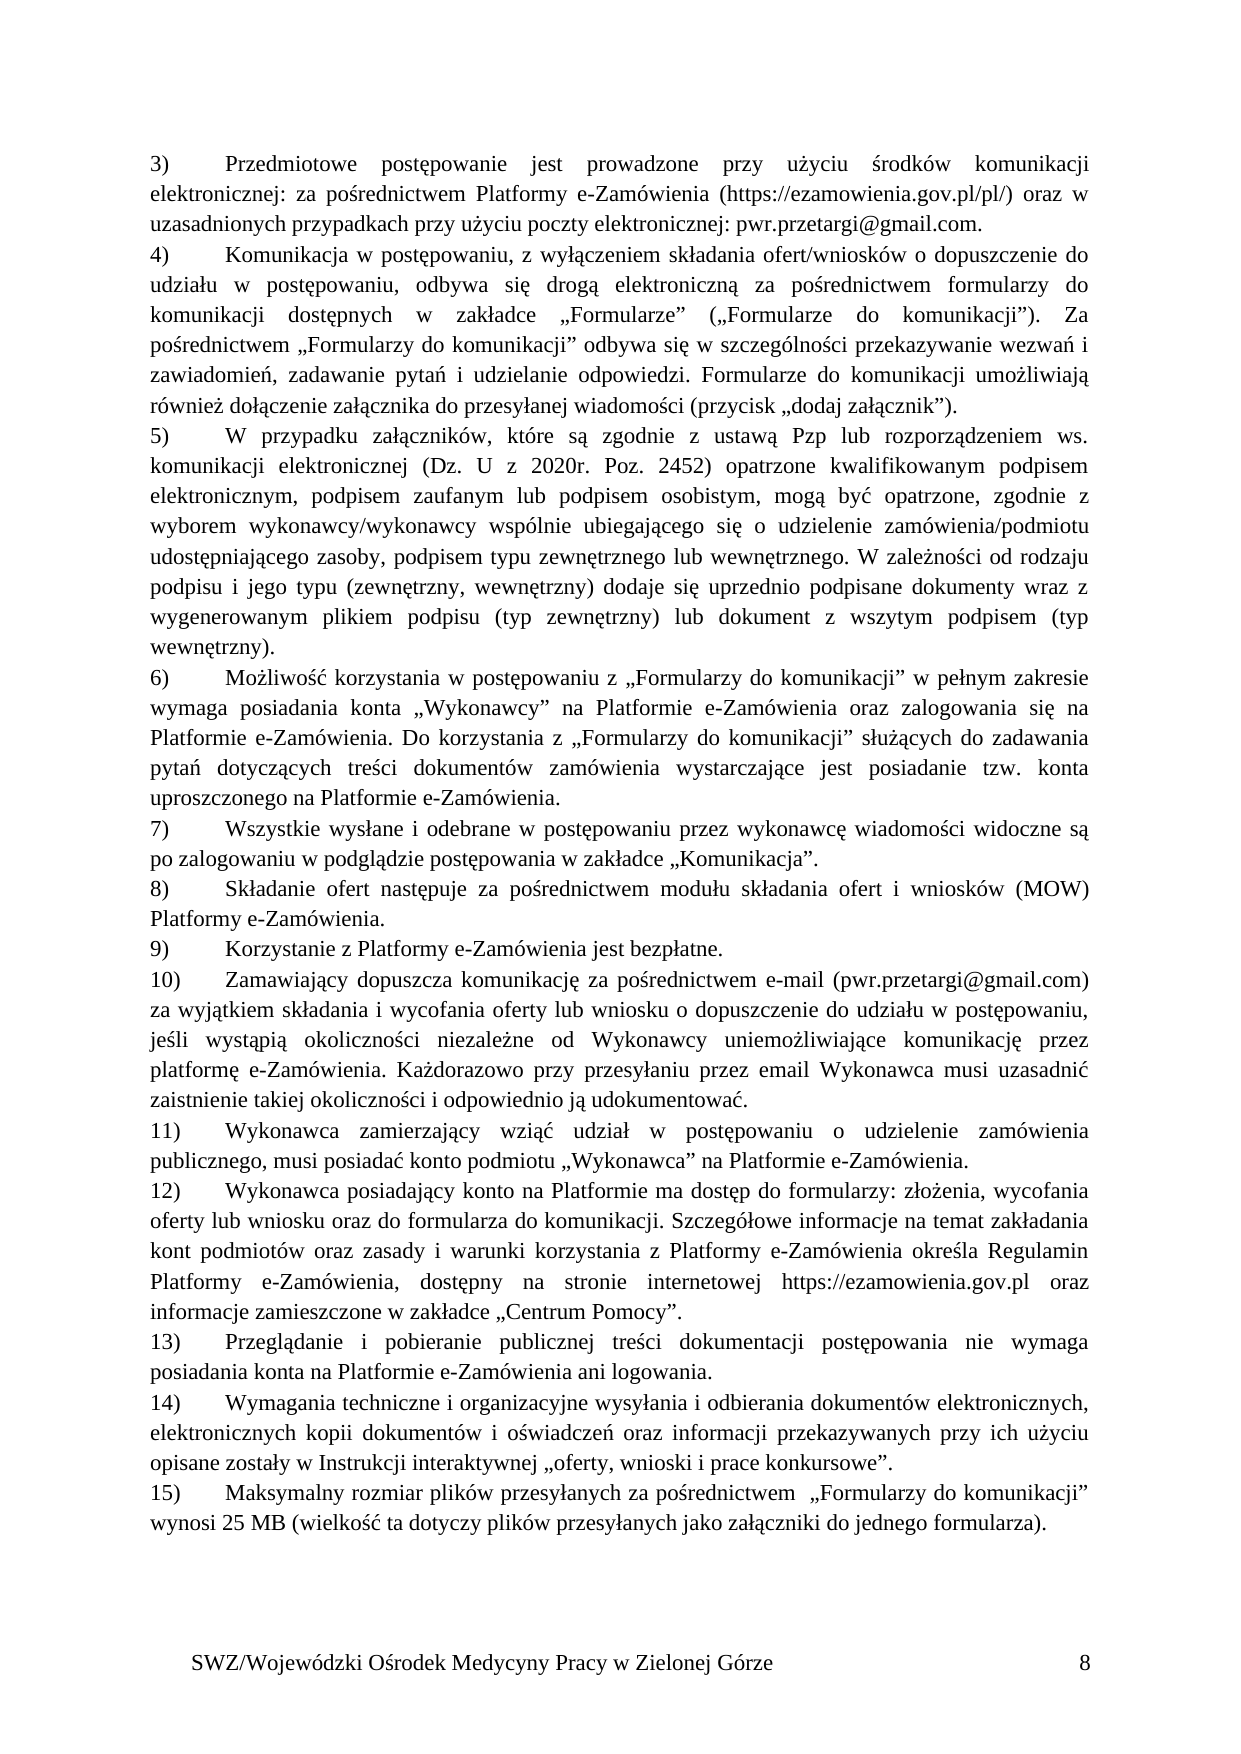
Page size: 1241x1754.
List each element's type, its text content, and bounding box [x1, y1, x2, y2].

text 8) Składanie ofert następuje za pośrednictwem modułu składania ofert i wniosków (MOW) Platformy e-Zamówienia. [150, 875, 1090, 932]
text 9) Korzystanie z Platformy e-Zamówienia jest bezpłatne. [150, 935, 1090, 962]
text 15) Maksymalny rozmiar plików przesyłanych za pośrednictwem „Formularzy do komunikacji” wynosi 25 MB (wielkość ta dotyczy plików przesyłanych jako załączniki do jednego formularza). [150, 1479, 1090, 1536]
text 14) Wymagania techniczne i organizacyjne wysyłania i odbierania dokumentów elektronicznych, elektronicznych kopii dokumentów i oświadczeń oraz informacji przekazywanych przy ich użyciu opisane zostały w Instrukcji interaktywnej „oferty, wnioski i prace konkursowe”. [150, 1388, 1090, 1475]
text 13) Przeglądanie i pobieranie publicznej treści dokumentacji postępowania nie wymaga posiadania konta na Platformie e-Zamówienia ani logowania. [150, 1328, 1090, 1385]
text 6) Możliwość korzystania w postępowaniu z „Formularzy do komunikacji” w pełnym zakresie wymaga posiadania konta „Wykonawcy” na Platformie e-Zamówienia oraz zalogowania się na Platformie e-Zamówienia. Do korzystania z „Formularzy do komunikacji” służących do zadawania pytań dotyczących treści dokumentów zamówienia wystarczające jest posiadanie tzw. konta uproszczonego na Platformie e-Zamówienia. [150, 663, 1090, 811]
text 10) Zamawiający dopuszcza komunikację za pośrednictwem e-mail (pwr.przetargi@gmail.com) za wyjątkiem składania i wycofania oferty lub wniosku o dopuszczenie do udziału w postępowaniu, jeśli wystąpią okoliczności niezależne od Wykonawcy uniemożliwiające komunikację przez platformę e-Zamówienia. Każdorazowo przy przesyłaniu przez email Wykonawca musi uzasadnić zaistnienie takiej okoliczności i odpowiednio ją udokumentować. [150, 966, 1090, 1113]
text 12) Wykonawca posiadający konto na Platformie ma dostęp do formularzy: złożenia, wycofania oferty lub wniosku oraz do formularza do komunikacji. Szczegółowe informacje na temat zakładania kont podmiotów oraz zasady i warunki korzystania z Platformy e-Zamówienia określa Regulamin Platformy e-Zamówienia, dostępny na stronie internetowej https://ezamowienia.gov.pl oraz informacje zamieszczone w zakładce „Centrum Pomocy”. [150, 1177, 1090, 1324]
text 5) W przypadku załączników, które są zgodnie z ustawą Pzp lub rozporządzeniem ws. komunikacji elektronicznej (Dz. U z 2020r. Poz. 2452) opatrzone kwalifikowanym podpisem elektronicznym, podpisem zaufanym lub podpisem osobistym, mogą być opatrzone, zgodnie z wyborem wykonawcy/wykonawcy wspólnie ubiegającego się o udzielenie zamówienia/podmiotu udostępniającego zasoby, podpisem typu zewnętrznego lub wewnętrznego. W zależności od rodzaju podpisu i jego typu (zewnętrzny, wewnętrzny) dodaje się uprzednio podpisane dokumenty wraz z wygenerowanym plikiem podpisu (typ zewnętrzny) lub dokument z wszytym podpisem (typ wewnętrzny). [150, 422, 1090, 660]
text 7) Wszystkie wysłane i odebrane w postępowaniu przez wykonawcę wiadomości widoczne są po zalogowaniu w podglądzie postępowania w zakładce „Komunikacja”. [150, 814, 1090, 871]
text 4) Komunikacja w postępowaniu, z wyłączeniem składania ofert/wniosków o dopuszczenie do udziału w postępowaniu, odbywa się drogą elektroniczną za pośrednictwem formularzy do komunikacji dostępnych w zakładce „Formularze” („Formularze do komunikacji”). Za pośrednictwem „Formularzy do komunikacji” odbywa się w szczególności przekazywanie wezwań i zawiadomień, zadawanie pytań i udzielanie odpowiedzi. Formularze do komunikacji umożliwiają również dołączenie załącznika do przesyłanej wiadomości (przycisk „dodaj załącznik”). [150, 241, 1090, 418]
text 11) Wykonawca zamierzający wziąć udział w postępowaniu o udzielenie zamówienia publicznego, musi posiadać konto podmiotu „Wykonawca” na Platformie e-Zamówienia. [150, 1117, 1090, 1173]
text 3) Przedmiotowe postępowanie jest prowadzone przy użyciu środków komunikacji elektronicznej: za pośrednictwem Platformy e-Zamówienia (https://ezamowienia.gov.pl/pl/) oraz w uzasadnionych przypadkach przy użyciu poczty elektronicznej: pwr.przetargi@gmail.com. [150, 150, 1090, 237]
